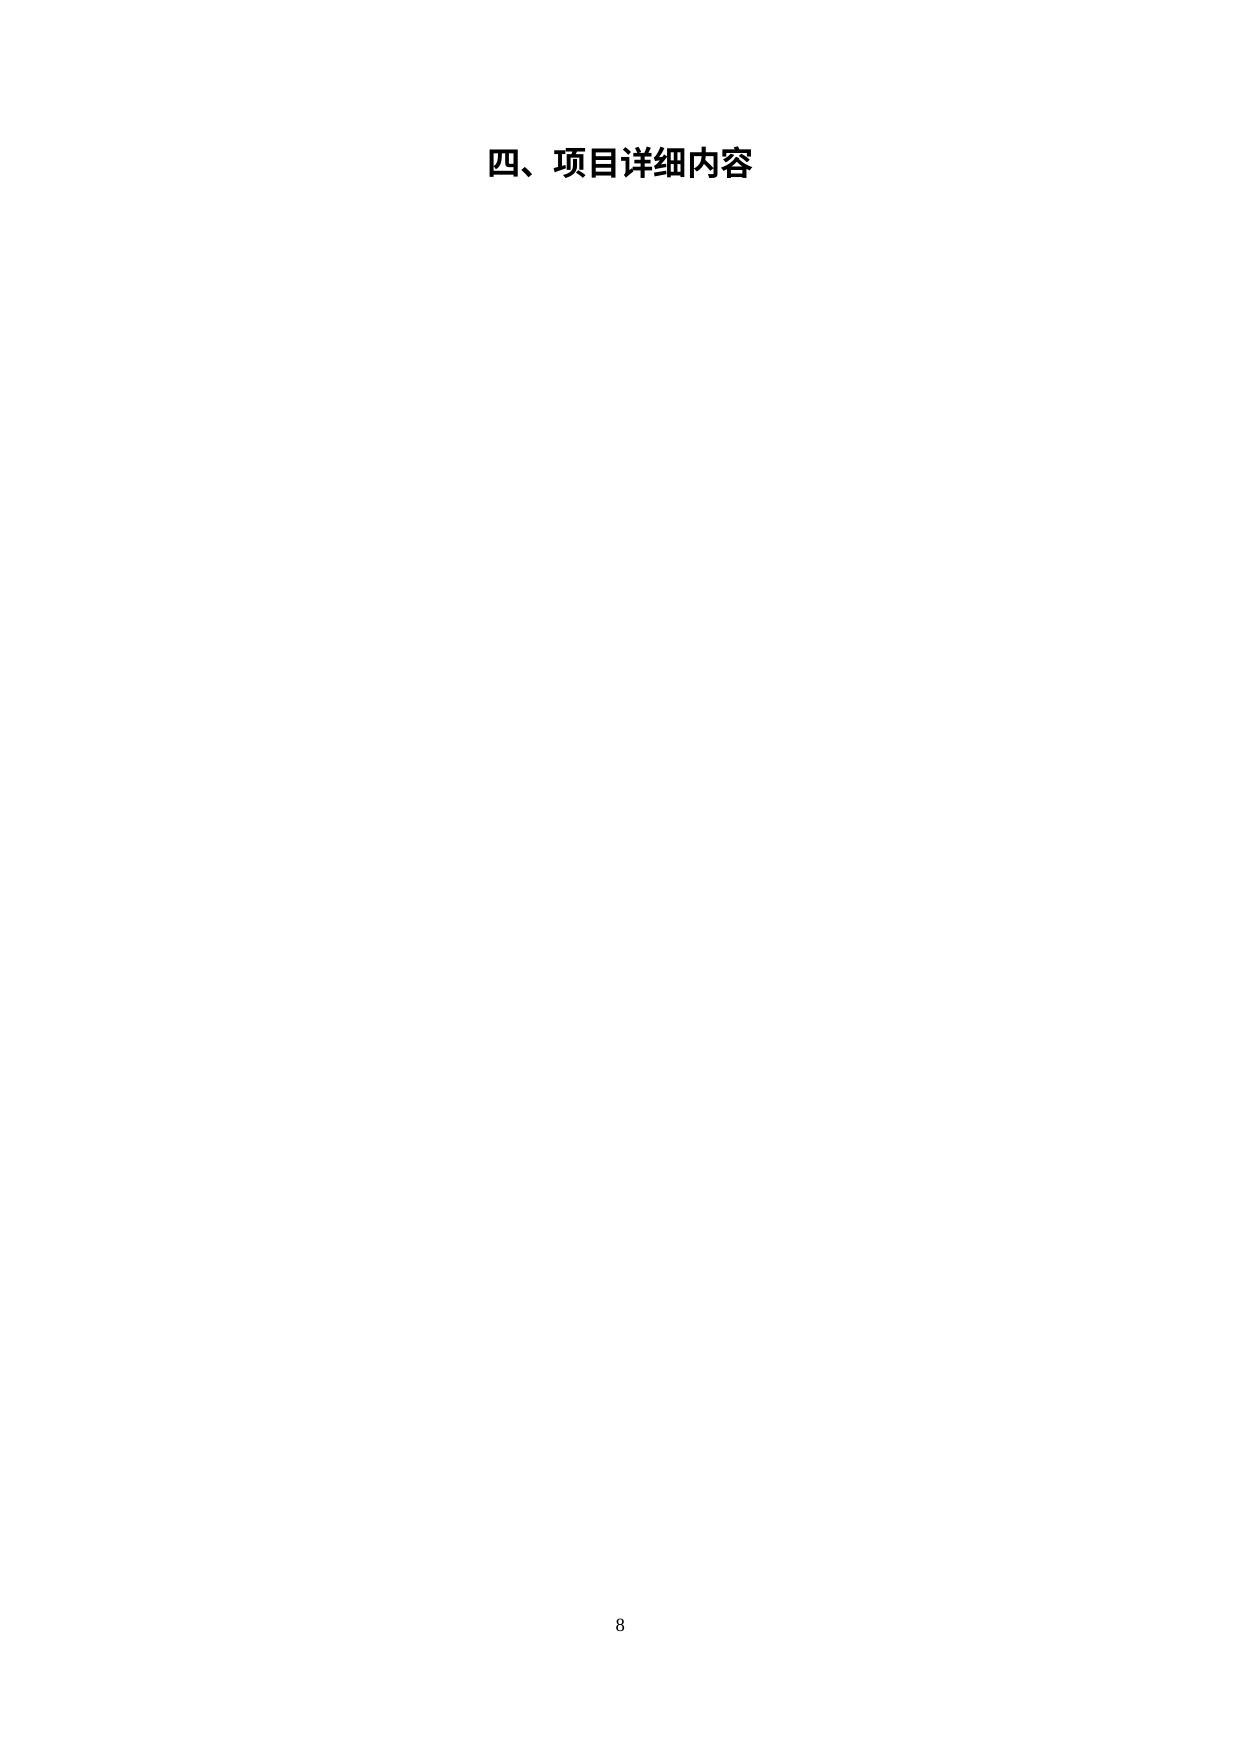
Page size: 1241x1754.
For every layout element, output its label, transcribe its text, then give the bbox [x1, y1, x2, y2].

text 四、项目详细内容 [148, 129, 1092, 194]
